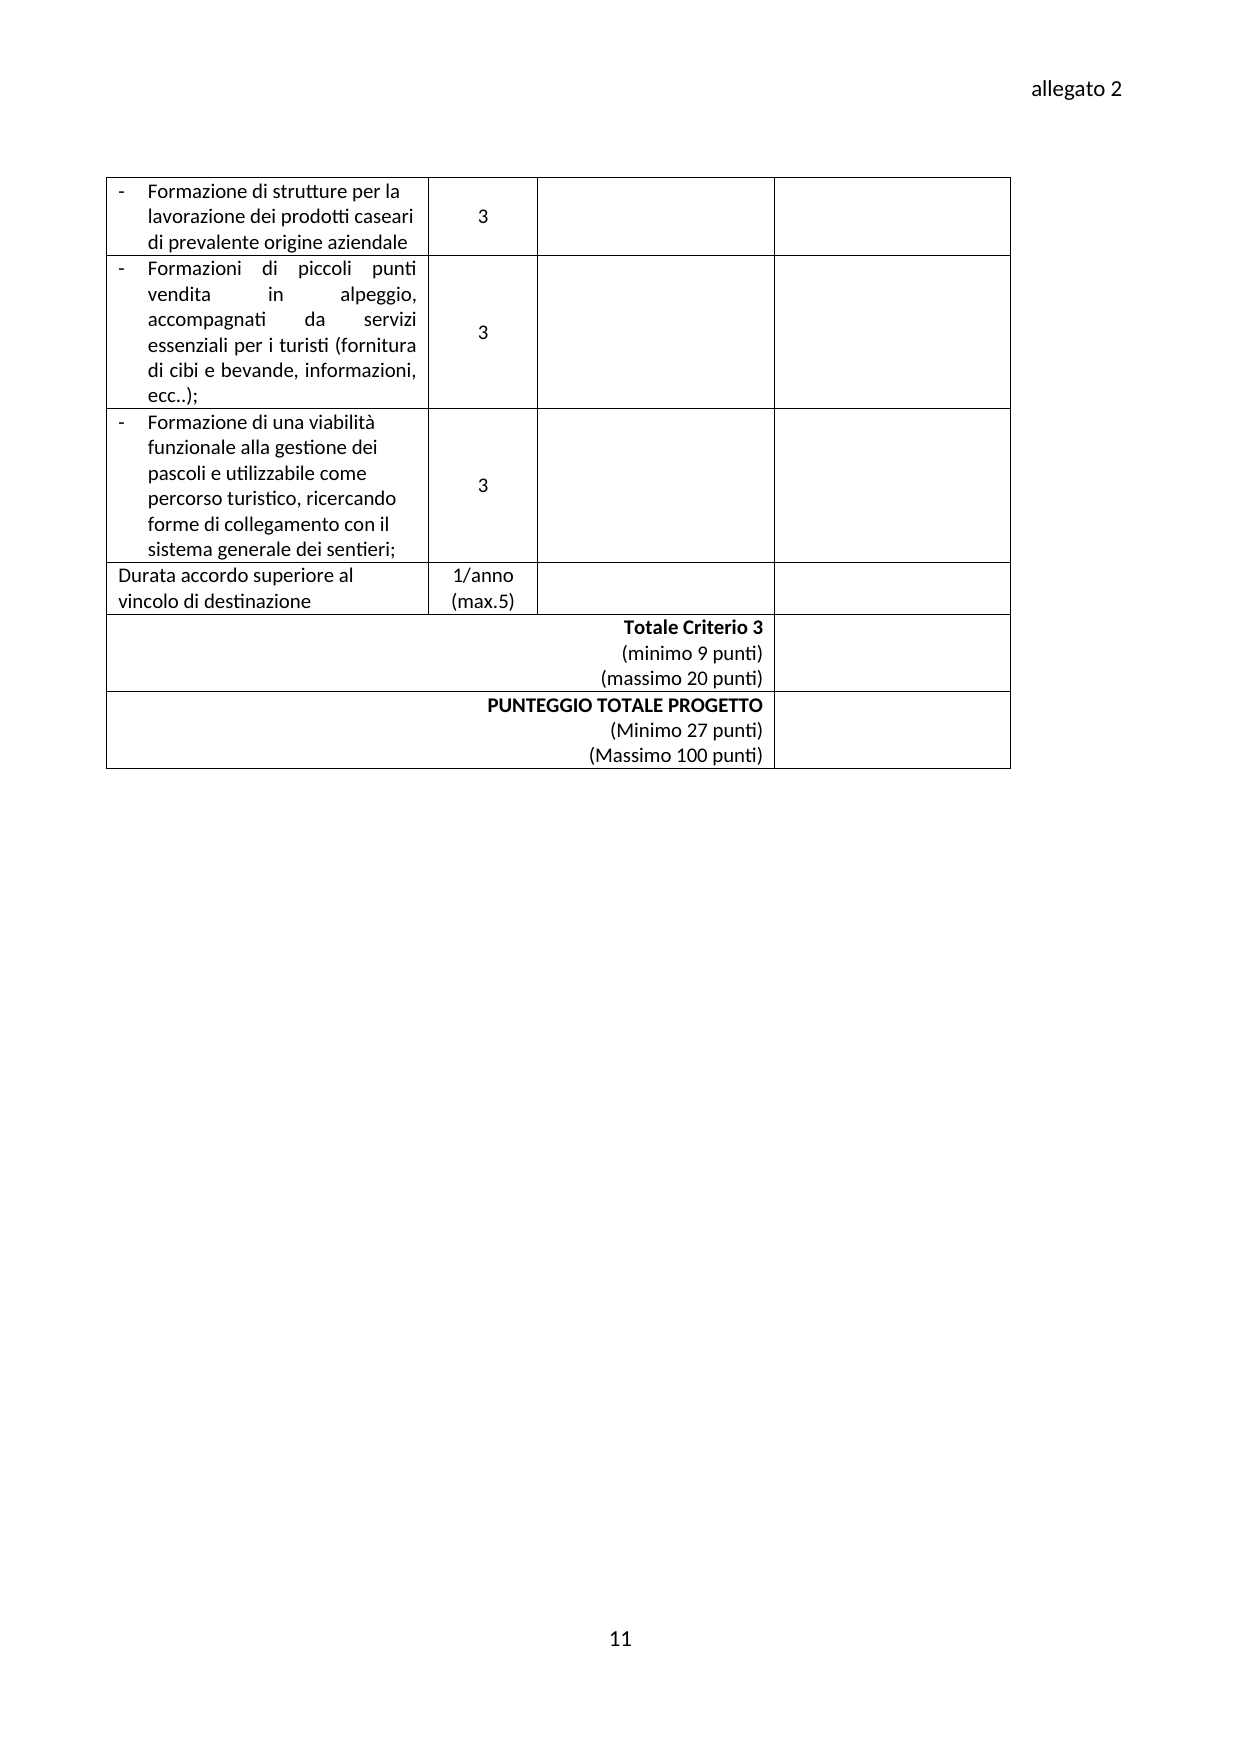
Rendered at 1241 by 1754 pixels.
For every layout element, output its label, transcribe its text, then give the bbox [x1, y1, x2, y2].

table_cell [775, 615, 1010, 691]
table_cell [538, 178, 774, 254]
table_cell Durata accordo superiore al vincolo di destinazione [107, 563, 428, 613]
table_cell [775, 178, 1010, 254]
table_cell 1/anno (max.5) [429, 563, 537, 613]
table_cell [538, 563, 774, 613]
table_cell [538, 409, 774, 562]
table_cell PUNTEGGIO TOTALE PROGETTO (Minimo 27 punti) (Massimo 100 punti) [107, 692, 774, 768]
table_cell [775, 563, 1010, 613]
table_cell 3 [429, 178, 537, 254]
table_cell [538, 256, 774, 408]
table_cell [775, 409, 1010, 562]
table_cell [775, 692, 1010, 768]
table_cell [775, 256, 1010, 408]
table_cell Totale Criterio 3 (minimo 9 punti) (massimo 20 punti) [107, 615, 774, 691]
table_cell 3 [429, 409, 537, 562]
table_cell 3 [429, 256, 537, 408]
table_cell Formazione di una viabilità funzionale alla gestione dei pascoli e utilizzabile come percorso turistico, ricercando forme di collegamento con il sistema generale dei sentieri; [107, 409, 428, 562]
table_cell Formazione di strutture per la lavorazione dei prodotti caseari di prevalente origine aziendale [107, 178, 428, 254]
table_cell Formazioni di piccoli punti vendita in alpeggio, accompagnati da servizi essenziali per i turisti (fornitura di cibi e bevande, informazioni, ecc..); [107, 256, 428, 408]
